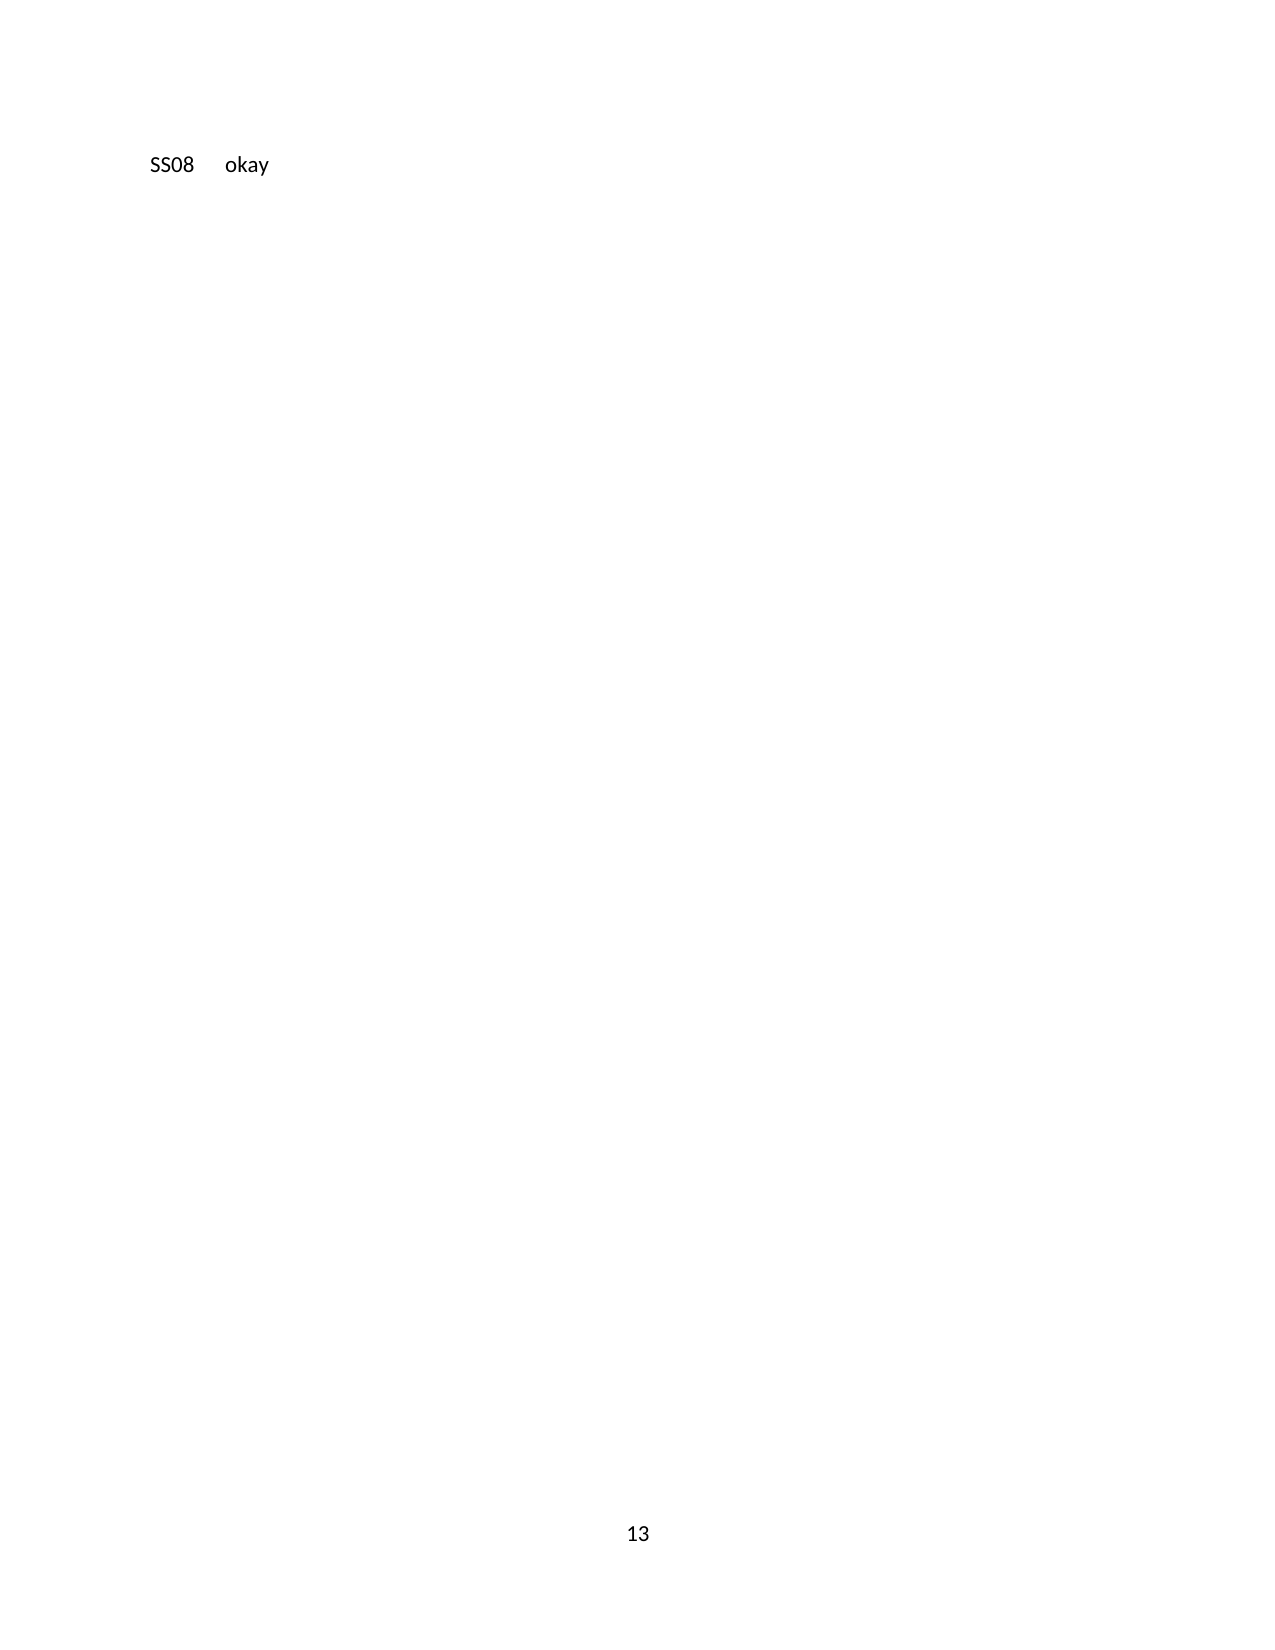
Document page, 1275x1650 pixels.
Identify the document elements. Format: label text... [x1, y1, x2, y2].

text SS08 okay [150, 150, 1125, 178]
